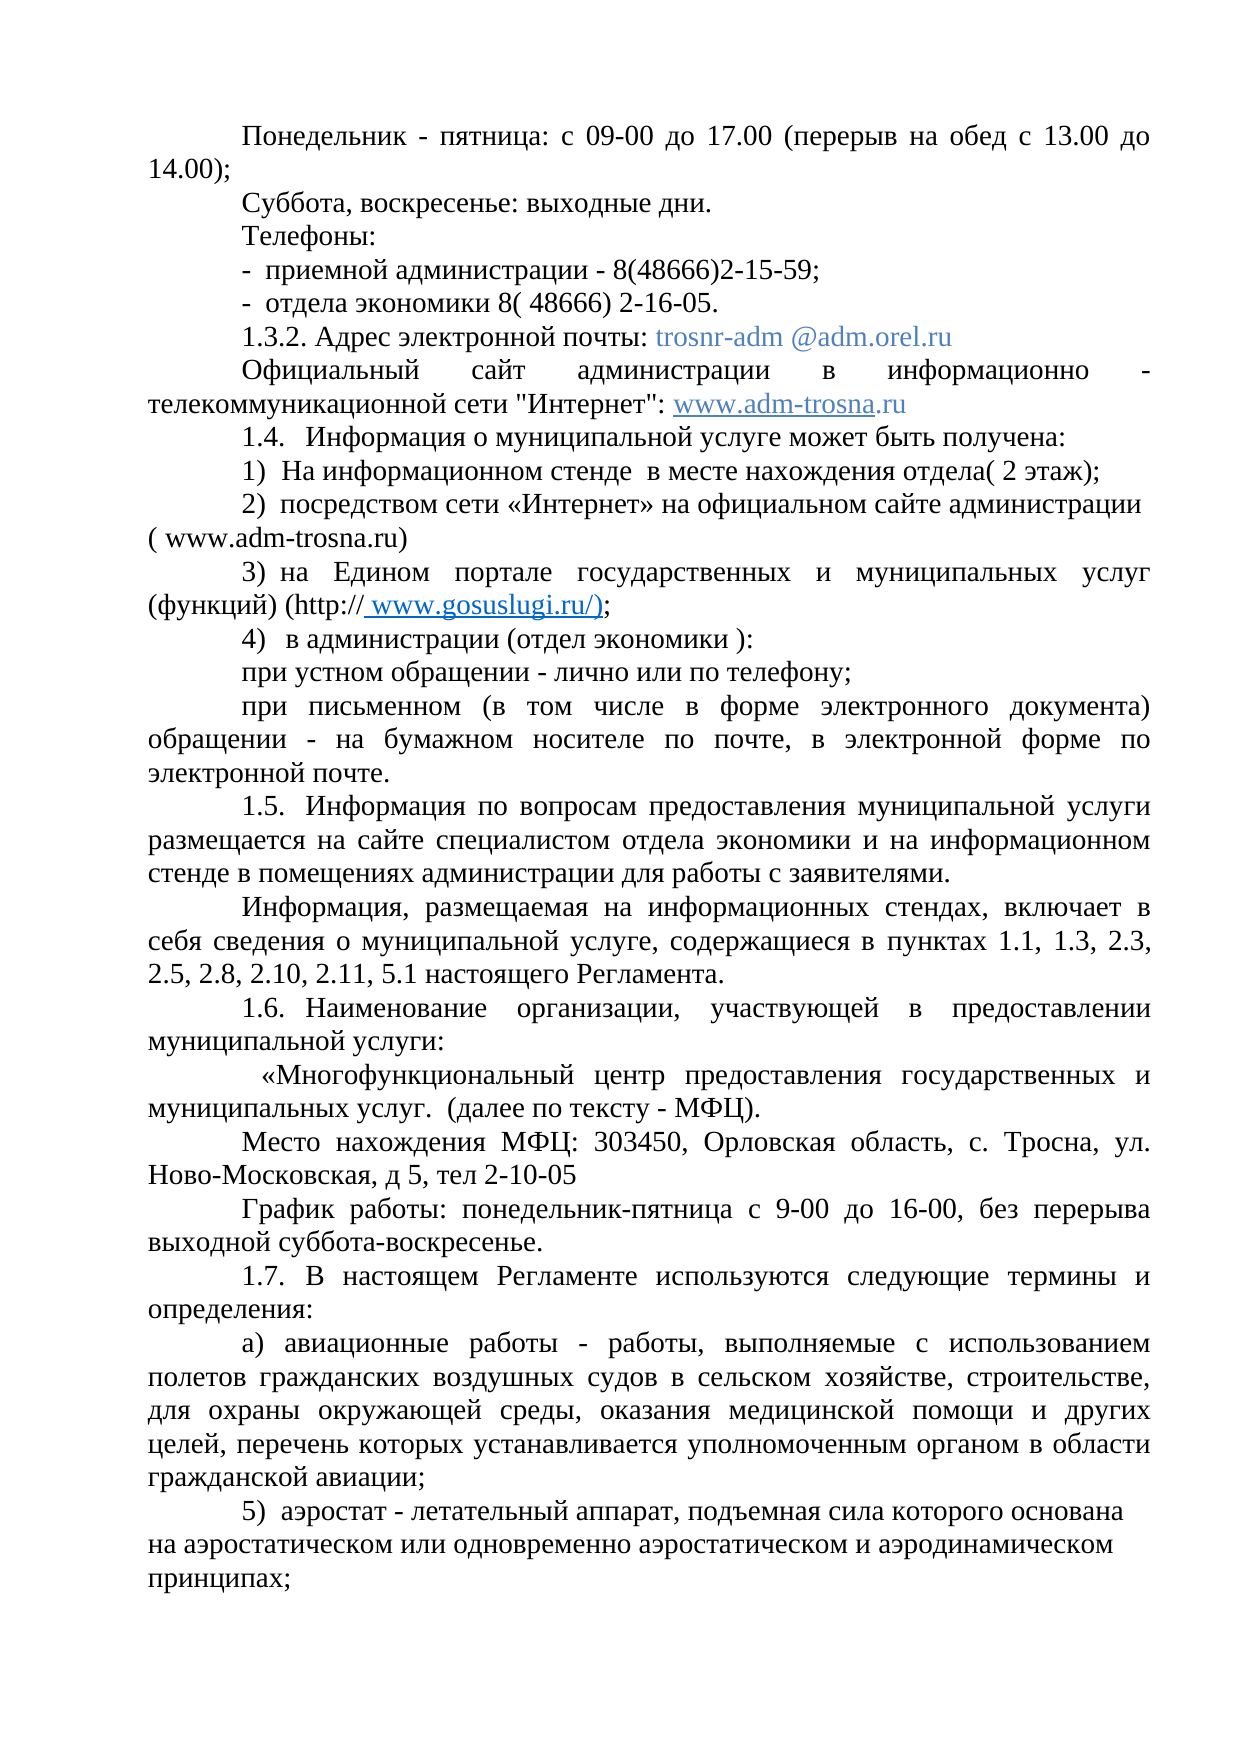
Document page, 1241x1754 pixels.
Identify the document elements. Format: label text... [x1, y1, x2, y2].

text при устном обращении - лично или по телефону; [148, 655, 1152, 688]
text ( www.adm-trosna.ru) [148, 521, 1152, 554]
list На информационном стенде в месте нахождения отдела( 2 этаж); [148, 454, 1152, 487]
text Место нахождения МФЦ: 303450, Орловская область, с. Тросна, ул. Ново-Московская, д 5, тел 2-10-05 [148, 1124, 1152, 1192]
text Информация, размещаемая на информационных стендах, включает в себя сведения о муниципальной услуге, содержащиеся в пунктах 1.1, 1.3, 2.3, 2.5, 2.8, 2.10, 2.11, 5.1 настоящего Регламента. [148, 890, 1152, 990]
list посредством сети «Интернет» на официальном сайте администрации [148, 487, 1152, 521]
text Телефоны: [148, 219, 1152, 252]
text «Многофункциональный центр предоставления государственных и муниципальных услуг. (далее по тексту - МФЦ). [148, 1057, 1152, 1124]
list отдела экономики 8( 48666) 2-16-05. [148, 286, 1152, 319]
text а) авиационные работы - работы, выполняемые с использованием полетов гражданских воздушных судов в сельском хозяйстве, строительстве, для охраны окружающей среды, оказания медицинской помощи и других целей, перечень которых устанавливается уполномоченным органом в области гражданской авиации; [148, 1326, 1152, 1493]
list аэростат - летательный аппарат, подъемная сила которого основана на аэростатическом или одновременно аэростатическом и аэродинамическом принципах; [148, 1493, 1152, 1594]
list В настоящем Регламенте используются следующие термины и определения: [148, 1259, 1152, 1326]
text График работы: понедельник-пятница с 9-00 до 16-00, без перерыва выходной суббота-воскресенье. [148, 1192, 1152, 1259]
list в администрации (отдел экономики ): [148, 621, 1152, 655]
list Наименование организации, участвующей в предоставлении муниципальной услуги: [148, 990, 1152, 1057]
text при письменном (в том числе в форме электронного документа) обращении - на бумажном носителе по почте, в электронной форме по электронной почте. [148, 688, 1152, 789]
text Официальный сайт администрации в информационно - телекоммуникационной сети "Интернет": www.adm-trosna.ru [148, 353, 1152, 420]
list Информация по вопросам предоставления муниципальной услуги размещается на сайте специалистом отдела экономики и на информационном стенде в помещениях администрации для работы с заявителями. [148, 789, 1152, 890]
list приемной администрации - 8(48666)2-15-59; [148, 252, 1152, 286]
list на Едином портале государственных и муниципальных услуг (функций) (http:// www.gosuslugi.ru/); [148, 554, 1152, 621]
text Понедельник - пятница: с 09-00 до 17.00 (перерыв на обед с 13.00 до 14.00); [148, 118, 1152, 185]
list Информация о муниципальной услуге может быть получена: [148, 420, 1152, 454]
text 1.3.2. Адрес электронной почты: trosnr-adm @adm.orel.ru [148, 319, 1152, 353]
text Суббота, воскресенье: выходные дни. [148, 185, 1152, 219]
